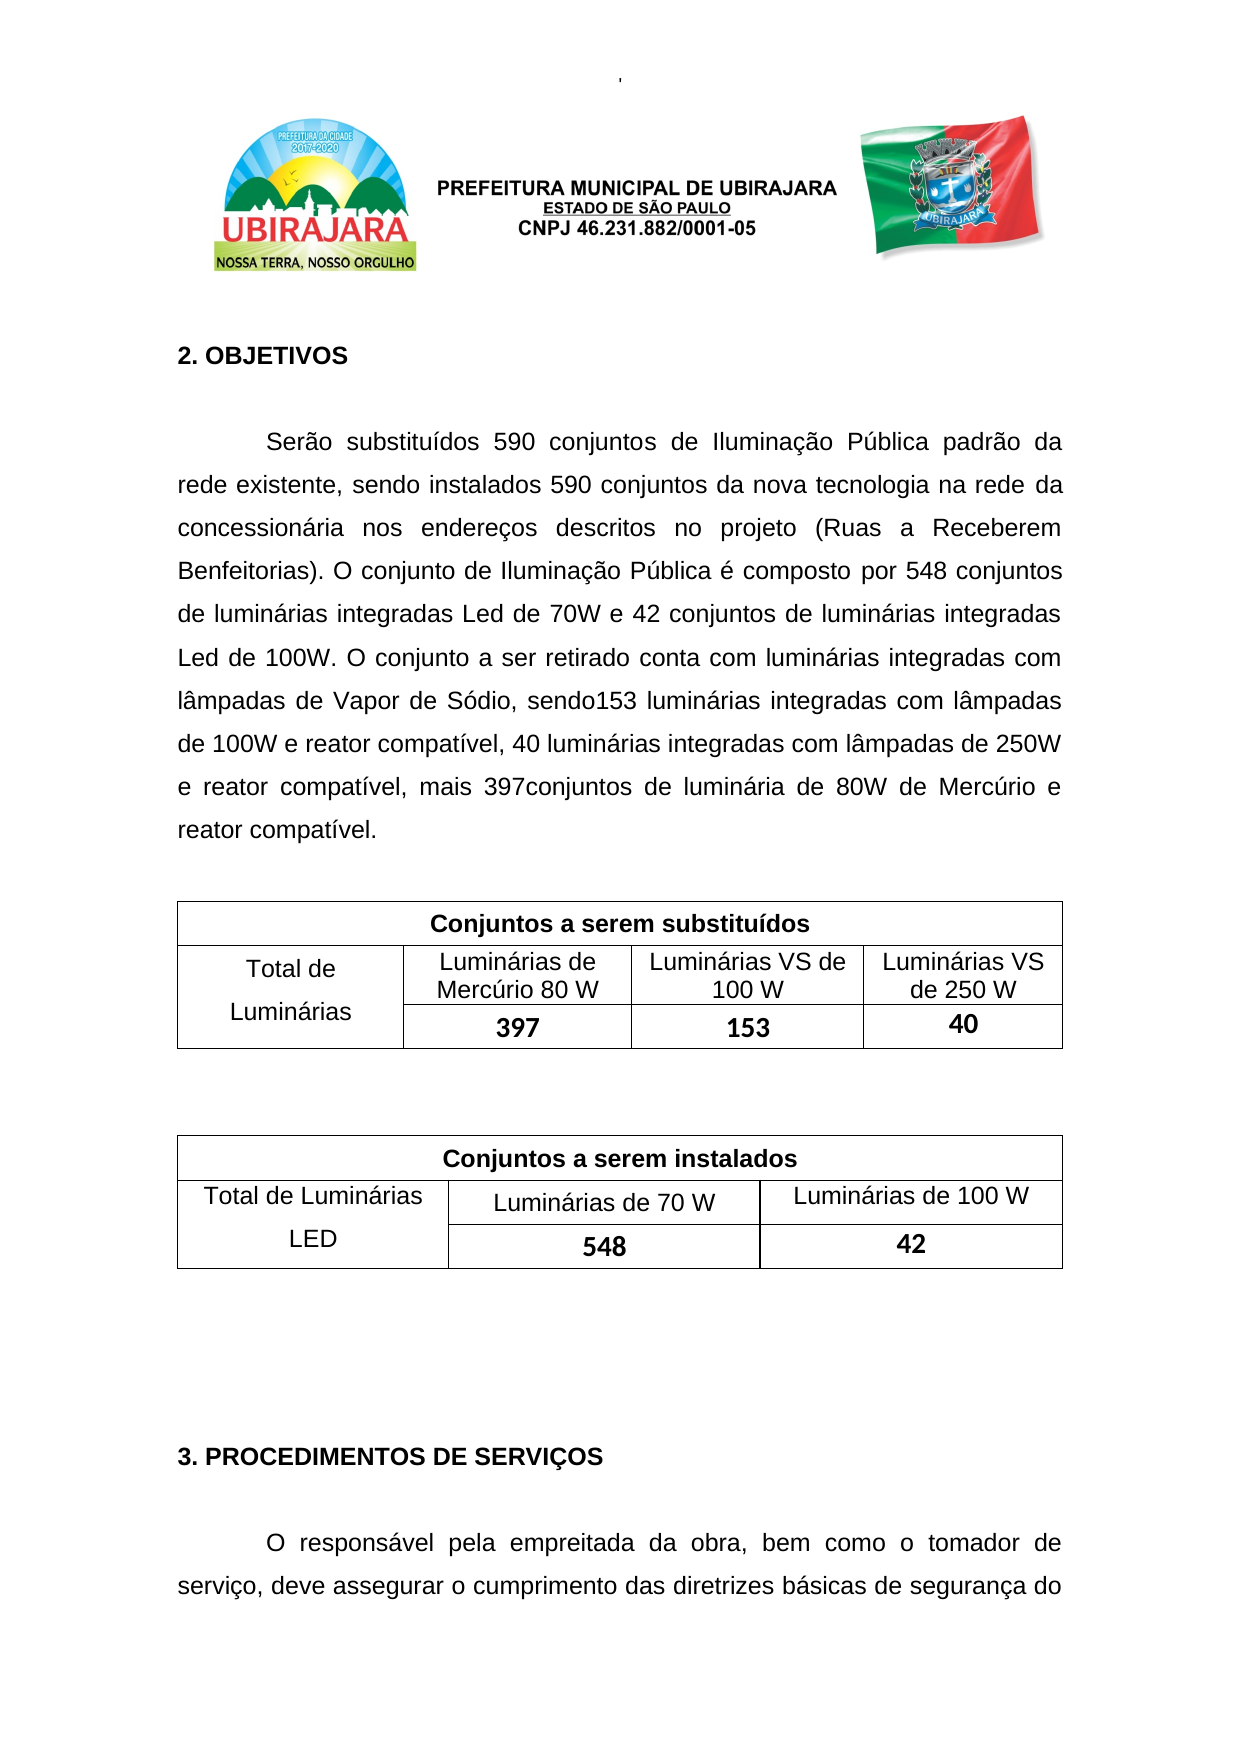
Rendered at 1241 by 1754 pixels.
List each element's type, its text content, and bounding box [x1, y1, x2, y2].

table_cell Luminárias de 100 W [761, 1181, 1062, 1224]
text 2. OBJETIVOS [177, 341, 1063, 369]
table_cell Luminárias VS de 100 W [632, 946, 863, 1004]
table_cell 397 [404, 1005, 631, 1048]
table_cell 42 [761, 1225, 1062, 1268]
table_cell Luminárias de Mercúrio 80 W [404, 946, 631, 1004]
table_cell Total de Luminárias [178, 946, 403, 1048]
table_header Conjuntos a serem instalados [178, 1136, 1062, 1179]
table_header Conjuntos a serem substituídos [178, 902, 1062, 945]
table_cell 548 [449, 1225, 759, 1268]
text 3. PROCEDIMENTOS DE SERVIÇOS [177, 1441, 1063, 1470]
table_cell Total de Luminárias LED [178, 1181, 448, 1268]
text Serão substituídos 590 conjuntos de Iluminação Pública padrão da rede existente, sendo instalados 590 conjuntos da nova tecnologia na rede da concessionária nos endereços descritos no projeto (Ruas a Receberem Benfeitorias). O conjunto de Iluminação Pública é composto por 548 conjuntos de luminárias integradas Led de 70W e 42 conjuntos de luminárias integradas Led de 100W. O conjunto a ser retirado conta com luminárias integradas com lâmpadas de Vapor de Sódio, sendo153 luminárias integradas com lâmpadas de 100W e reator compatível, 40 luminárias integradas com lâmpadas de 250W e reator compatível, mais 397conjuntos de luminária de 80W de Mercúrio e reator compatível. [177, 427, 1063, 844]
picture [177, 95, 1063, 291]
table_cell 40 [864, 1005, 1062, 1048]
table_cell 153 [632, 1005, 863, 1048]
table_cell Luminárias de 70 W [449, 1181, 759, 1224]
table_cell Luminárias VS de 250 W [864, 946, 1062, 1004]
